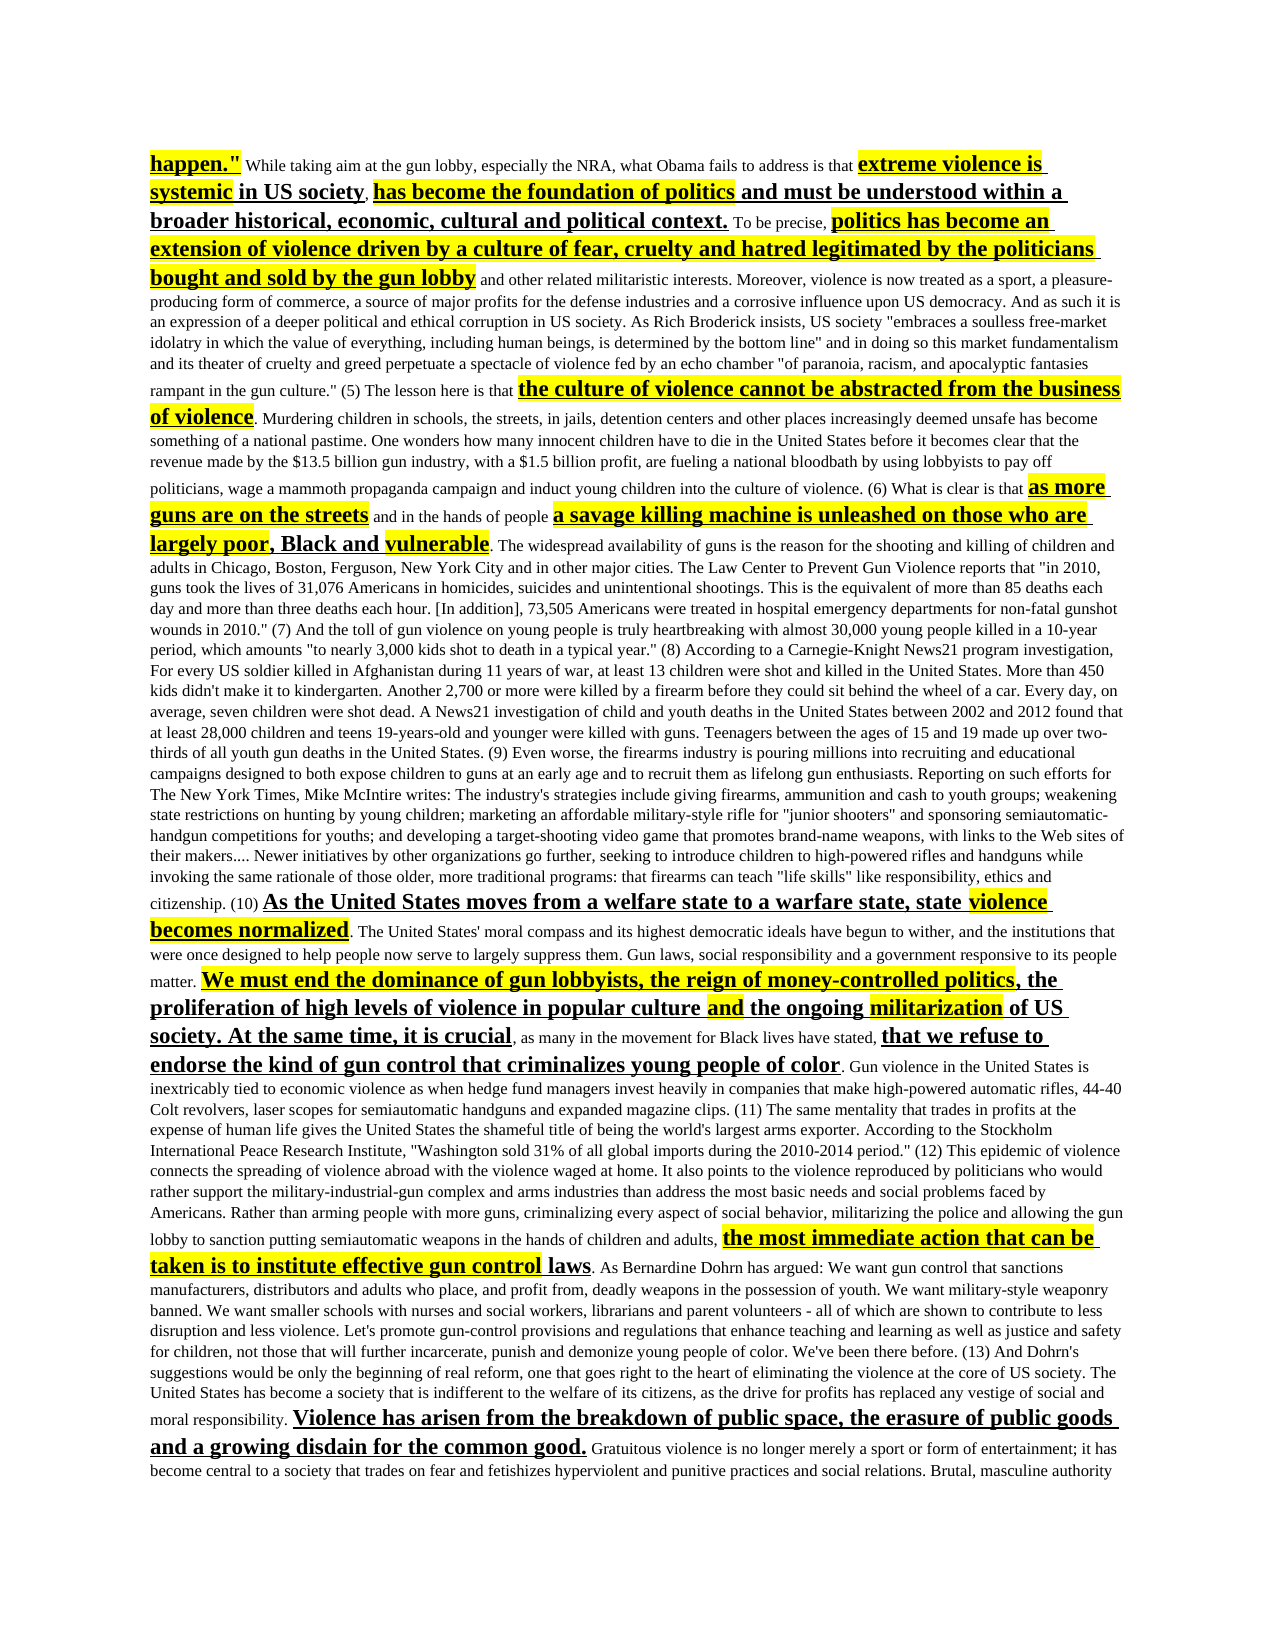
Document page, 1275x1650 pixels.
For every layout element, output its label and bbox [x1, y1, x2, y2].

text [150, 150, 1125, 1480]
